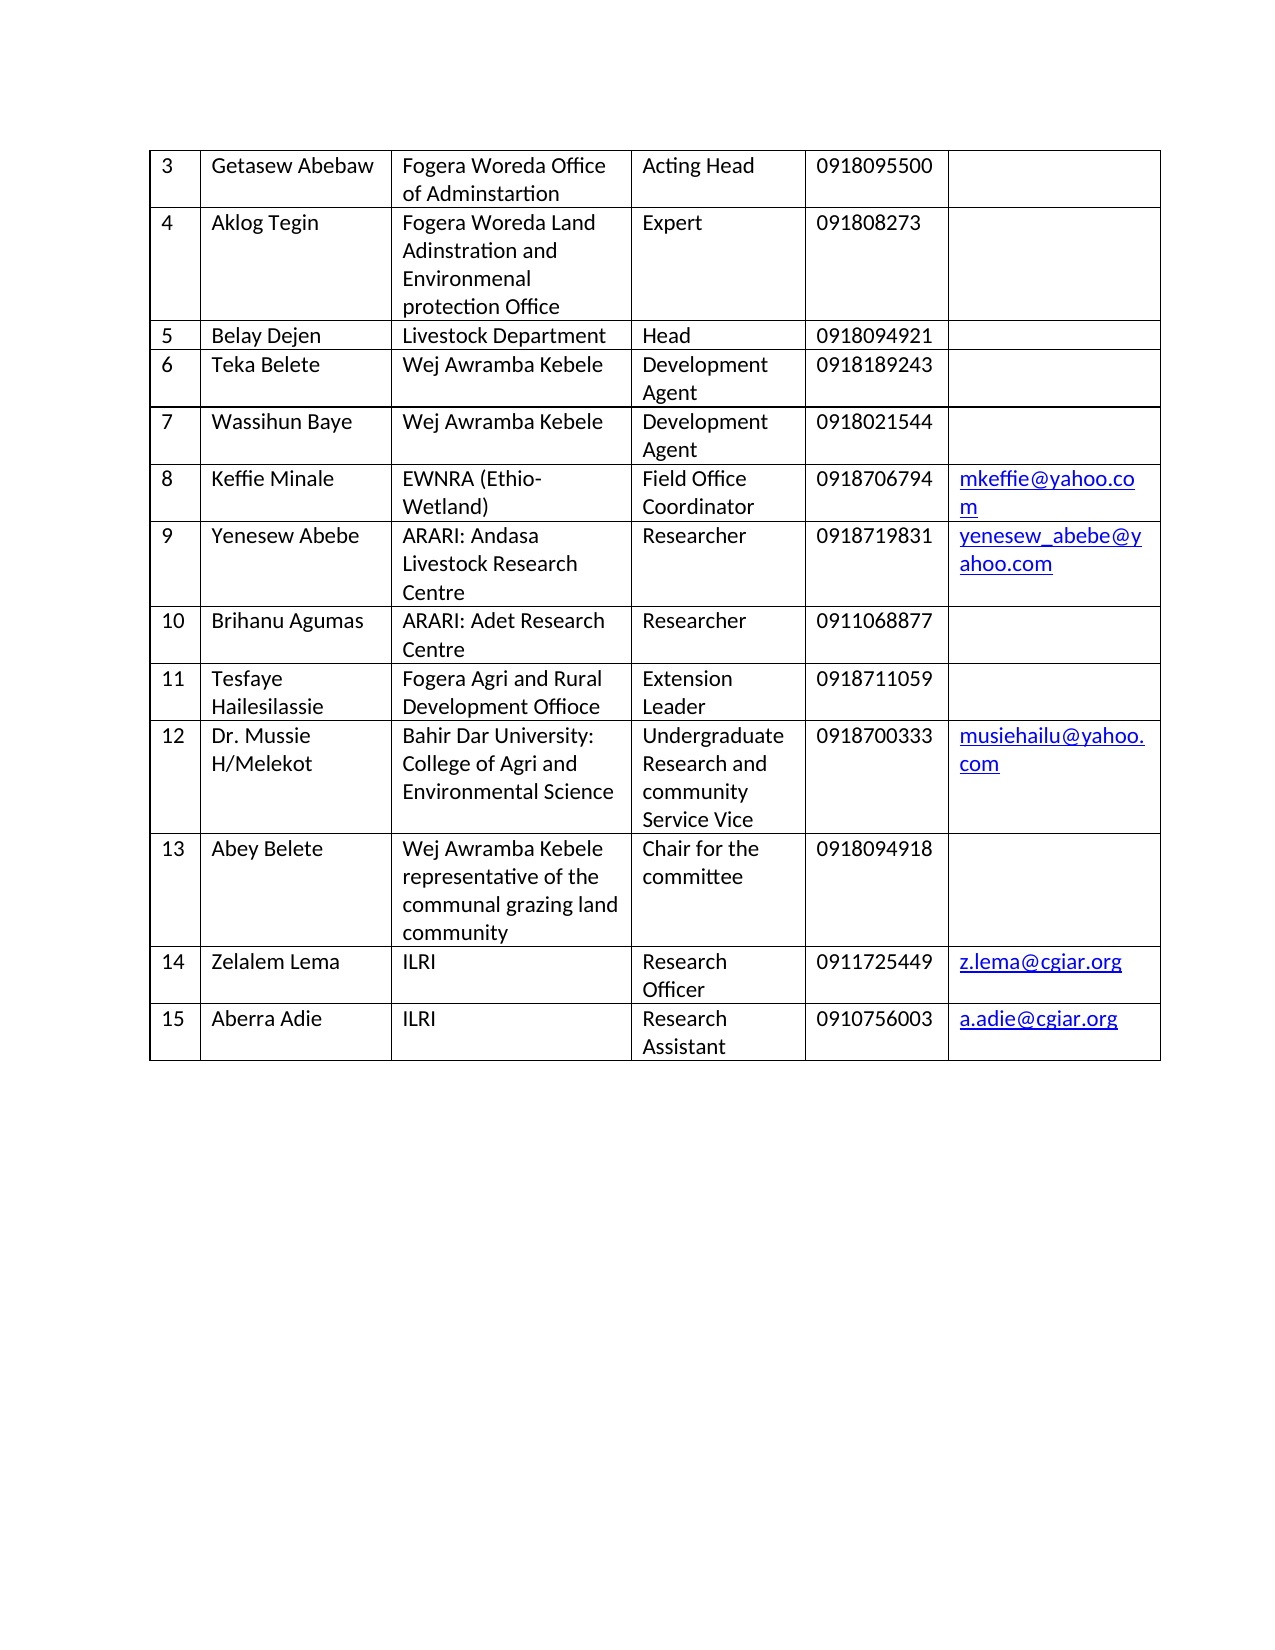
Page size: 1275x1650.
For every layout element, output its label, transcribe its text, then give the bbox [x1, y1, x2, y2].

table_cell 0918719831 [806, 522, 948, 606]
table_cell mkeffie@yahoo.com [949, 465, 1160, 521]
table_cell 0918706794 [806, 465, 948, 521]
table_cell 0918094918 [806, 834, 948, 946]
table_cell Keffie Minale [201, 465, 391, 521]
table_cell Wej Awramba Kebele [392, 408, 631, 463]
table_cell 0911725449 [806, 947, 948, 1003]
table_cell 8 [151, 465, 200, 521]
table_cell Fogera Woreda Office of Adminstartion [392, 151, 631, 207]
table_cell Tesfaye Hailesilassie [201, 664, 391, 720]
table_cell 0910756003 [806, 1004, 948, 1060]
table_cell [949, 408, 1160, 463]
table_cell 5 [151, 321, 200, 349]
table_cell Expert [632, 208, 805, 320]
table_cell Research Assistant [632, 1004, 805, 1060]
table_cell 6 [151, 350, 200, 406]
table_cell ILRI [392, 1004, 631, 1060]
table_cell Undergraduate Research and community Service Vice [632, 721, 805, 833]
table_cell Getasew Abebaw [201, 151, 391, 207]
table_cell a.adie@cgiar.org [949, 1004, 1160, 1060]
table_cell 11 [151, 664, 200, 720]
table_cell Teka Belete [201, 350, 391, 406]
table_cell Wej Awramba Kebele representative of the communal grazing land community [392, 834, 631, 946]
table_cell Researcher [632, 522, 805, 606]
table_cell 0918021544 [806, 408, 948, 463]
table_cell Field Office Coordinator [632, 465, 805, 521]
table_cell Development Agent [632, 350, 805, 406]
table_cell musiehailu@yahoo.com [949, 721, 1160, 833]
table_cell ARARI: Andasa Livestock Research Centre [392, 522, 631, 606]
table_cell 0911068877 [806, 607, 948, 663]
table_cell Research Officer [632, 947, 805, 1003]
table_cell Aklog Tegin [201, 208, 391, 320]
table_cell [949, 321, 1160, 349]
table_cell Wej Awramba Kebele [392, 350, 631, 406]
table_cell 4 [151, 208, 200, 320]
table_cell Aberra Adie [201, 1004, 391, 1060]
table_cell 0918095500 [806, 151, 948, 207]
table_cell 15 [151, 1004, 200, 1060]
table_cell 14 [151, 947, 200, 1003]
table_cell Development Agent [632, 408, 805, 463]
table_cell z.lema@cgiar.org [949, 947, 1160, 1003]
table_cell [949, 834, 1160, 946]
table_cell 9 [151, 522, 200, 606]
table_cell Dr. Mussie H/Melekot [201, 721, 391, 833]
table_cell Zelalem Lema [201, 947, 391, 1003]
table_cell 0918094921 [806, 321, 948, 349]
table_cell 3 [151, 151, 200, 207]
table_cell 0918189243 [806, 350, 948, 406]
table_cell Yenesew Abebe [201, 522, 391, 606]
table_cell [949, 151, 1160, 207]
table_cell [949, 607, 1160, 663]
table_cell 0918711059 [806, 664, 948, 720]
table_cell Chair for the committee [632, 834, 805, 946]
table_cell ILRI [392, 947, 631, 1003]
table_cell yenesew_abebe@yahoo.com [949, 522, 1160, 606]
table_cell 12 [151, 721, 200, 833]
table_cell Fogera Agri and Rural Development Offioce [392, 664, 631, 720]
table_cell Fogera Woreda Land Adinstration and Environmenal protection Office [392, 208, 631, 320]
table_cell Bahir Dar University: College of Agri and Environmental Science [392, 721, 631, 833]
table_cell Extension Leader [632, 664, 805, 720]
table_cell 13 [151, 834, 200, 946]
table_cell Abey Belete [201, 834, 391, 946]
table_cell 7 [151, 408, 200, 463]
table_cell [949, 350, 1160, 406]
table_cell Livestock Department [392, 321, 631, 349]
table_cell ARARI: Adet Research Centre [392, 607, 631, 663]
table_cell 10 [151, 607, 200, 663]
table_cell Wassihun Baye [201, 408, 391, 463]
table_cell [949, 664, 1160, 720]
table_cell Brihanu Agumas [201, 607, 391, 663]
table_cell Belay Dejen [201, 321, 391, 349]
table_cell EWNRA (Ethio-Wetland) [392, 465, 631, 521]
table_cell Researcher [632, 607, 805, 663]
table_cell 091808273 [806, 208, 948, 320]
table_cell 0918700333 [806, 721, 948, 833]
table_cell [949, 208, 1160, 320]
table_cell Head [632, 321, 805, 349]
table_cell Acting Head [632, 151, 805, 207]
